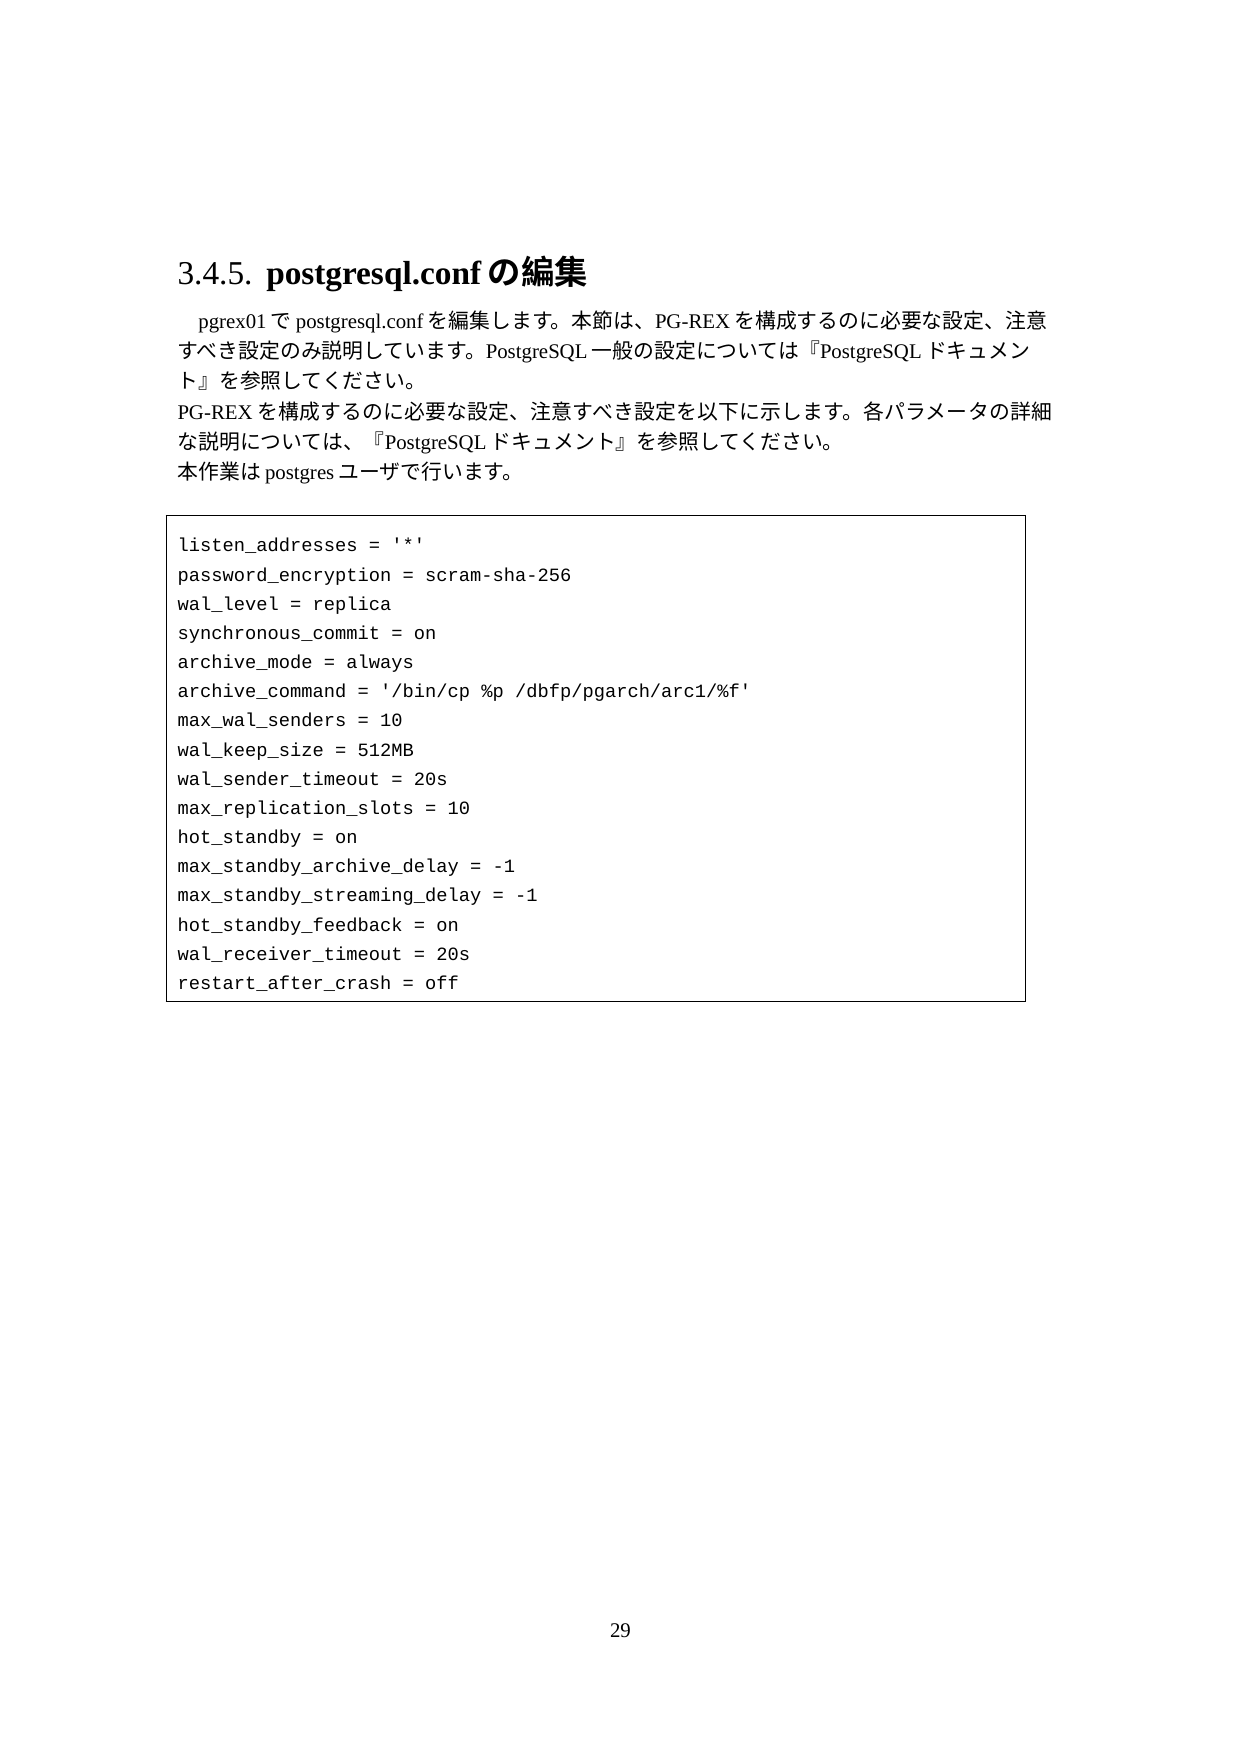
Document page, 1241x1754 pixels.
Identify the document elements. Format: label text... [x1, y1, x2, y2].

text pgrex01でpostgresql.confを編集します。本節は、PG-REXを構成するのに必要な設定、注意すべき設定のみ説明しています。PostgreSQL一般の設定については『PostgreSQLドキュメント』を参照してください。 [177, 304, 1054, 395]
text PG-REXを構成するのに必要な設定、注意すべき設定を以下に示します。各パラメータの詳細な説明については、『PostgreSQLドキュメント』を参照してください。 [177, 395, 1054, 455]
table_header listen_addresses = '*' password_encryption = scram-sha-256 wal_level = replica synchronous_commit = on archive_mode = always archive_command = '/bin/cp %p /dbfp/pgarch/arc1/%f' max_wal_senders = 10 wal_keep_size = 512MB wal_sender_timeout = 20s max_replication_slots = 10 hot_standby = on max_standby_archive_delay = -1 max_standby_streaming_delay = -1 hot_standby_feedback = on wal_receiver_timeout = 20s restart_after_crash = off [167, 516, 1025, 1001]
subtitle postgresql.confの編集 [177, 248, 1063, 294]
text 本作業はpostgresユーザで行います。 [177, 455, 1054, 486]
